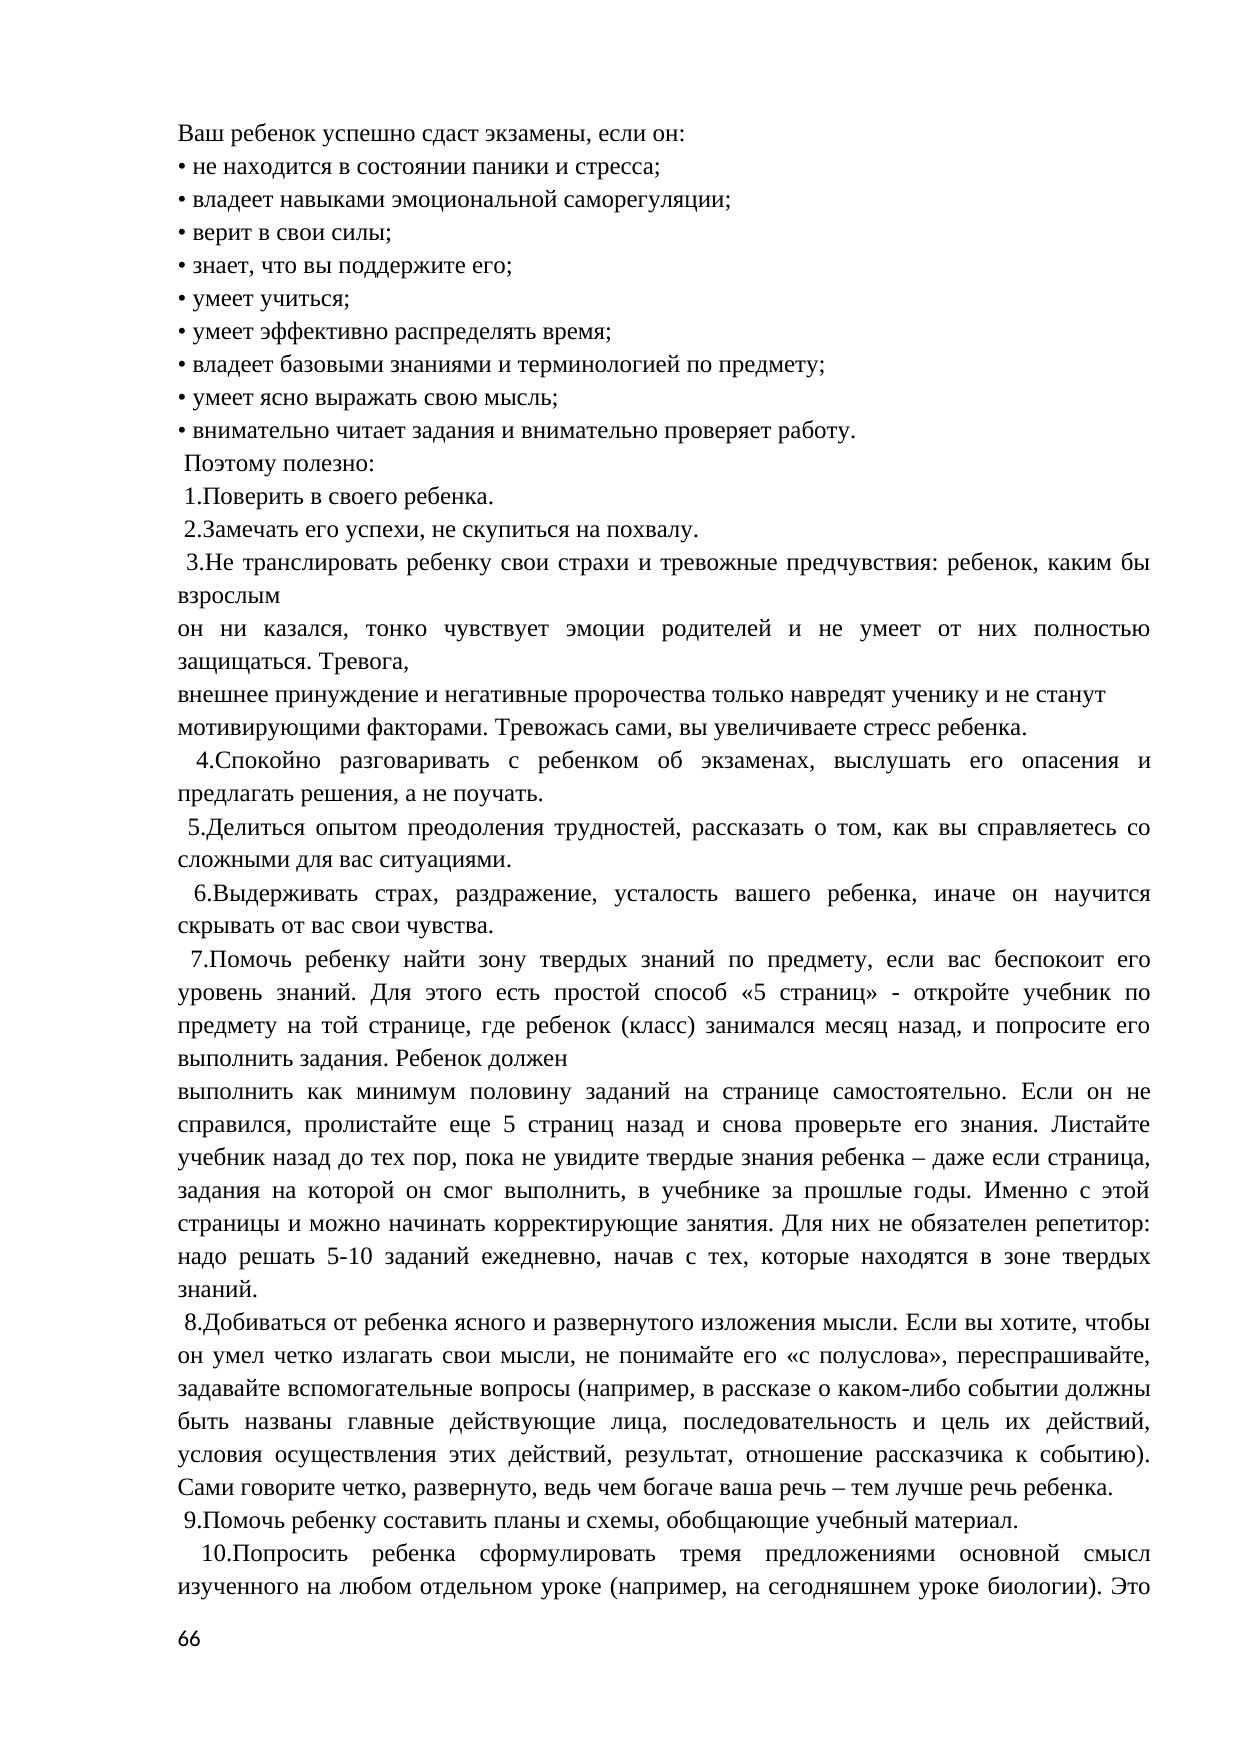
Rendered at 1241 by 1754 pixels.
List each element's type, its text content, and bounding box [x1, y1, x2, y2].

text • владеет навыками эмоциональной саморегуляции; [177, 184, 1152, 213]
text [177, 1538, 1152, 1600]
text он ни казался, тонко чувствует эмоции родителей и не умеет от них полностью защищаться. Тревога, [177, 613, 1152, 675]
text 2.Замечать его успехи, не скупиться на похвалу. [177, 514, 1152, 543]
text 3.Не транслировать ребенку свои страхи и тревожные предчувствия: ребенок, каким бы взрослым [177, 547, 1152, 609]
text • знает, что вы поддержите его; [177, 250, 1152, 279]
text • умеет эффективно распределять время; [177, 316, 1152, 345]
text мотивирующими факторами. Тревожась сами, вы увеличиваете стресс ребенка. [177, 712, 1152, 741]
text 4.Спокойно разговаривать с ребенком об экзаменах, выслушать его опасения и предлагать решения, а не поучать. [177, 746, 1152, 807]
text • владеет базовыми знаниями и терминологией по предмету; [177, 349, 1152, 378]
text • не находится в состоянии паники и стресса; [177, 151, 1152, 180]
text выполнить как минимум половину заданий на странице самостоятельно. Если он не справился, пролистайте еще 5 страниц назад и снова проверьте его знания. Листайте учебник назад до тех пор, пока не увидите твердые знания ребенка – даже если страница, задания на которой он смог выполнить, в учебнике за прошлые годы. Именно с этой страницы и можно начинать корректирующие занятия. Для них не обязателен репетитор: надо решать 5-10 заданий ежедневно, начав с тех, которые находятся в зоне твердых знаний. [177, 1076, 1152, 1303]
text Поэтому полезно: [177, 448, 1152, 477]
text 1.Поверить в своего ребенка. [177, 481, 1152, 510]
text • умеет учиться; [177, 283, 1152, 312]
text 6.Выдерживать страх, раздражение, усталость вашего ребенка, иначе он научится скрывать от вас свои чувства. [177, 878, 1152, 939]
text 9.Помочь ребенку составить планы и схемы, обобщающие учебный материал. [177, 1505, 1152, 1534]
text Ваш ребенок успешно сдаст экзамены, если он: [177, 118, 1152, 147]
text 5.Делиться опытом преодоления трудностей, рассказать о том, как вы справляетесь со сложными для вас ситуациями. [177, 812, 1152, 873]
text внешнее принуждение и негативные пророчества только навредят ученику и не станут [177, 679, 1152, 708]
text • верит в свои силы; [177, 217, 1152, 246]
text • внимательно читает задания и внимательно проверяет работу. [177, 415, 1152, 444]
text 8.Добиваться от ребенка ясного и развернутого изложения мысли. Если вы хотите, чтобы он умел четко излагать свои мысли, не понимайте его «с полуслова», переспрашивайте, задавайте вспомогательные вопросы (например, в рассказе о каком-либо событии должны быть названы главные действующие лица, последовательность и цель их действий, условия осуществления этих действий, результат, отношение рассказчика к событию). Сами говорите четко, развернуто, ведь чем богаче ваша речь – тем лучше речь ребенка. [177, 1307, 1152, 1501]
text 7.Помочь ребенку найти зону твердых знаний по предмету, если вас беспокоит его уровень знаний. Для этого есть простой способ «5 страниц» - откройте учебник по предмету на той странице, где ребенок (класс) занимался месяц назад, и попросите его выполнить задания. Ребенок должен [177, 944, 1152, 1071]
text • умеет ясно выражать свою мысль; [177, 382, 1152, 411]
